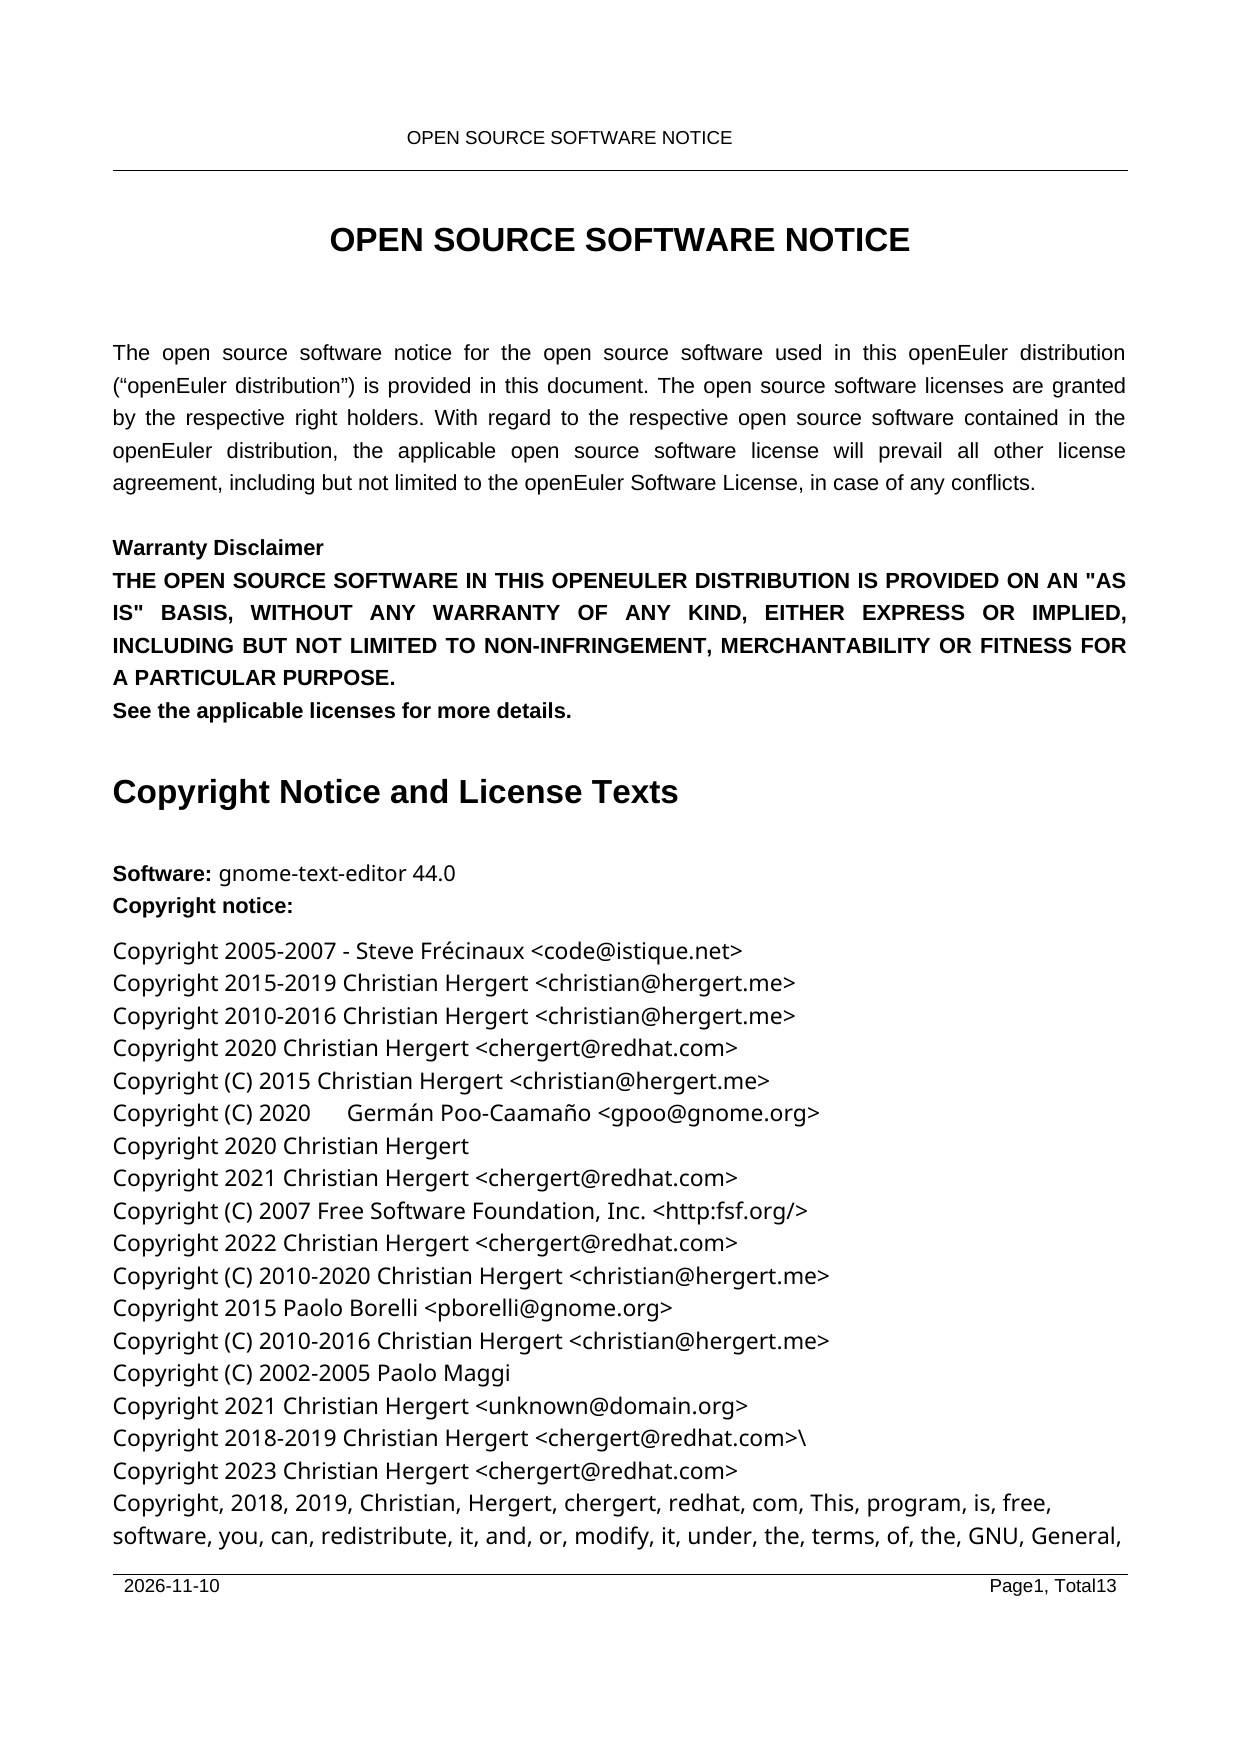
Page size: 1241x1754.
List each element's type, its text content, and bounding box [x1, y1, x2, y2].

text THE OPEN SOURCE SOFTWARE IN THIS OPENEULER DISTRIBUTION IS PROVIDED ON AN "AS IS" BASIS, WITHOUT ANY WARRANTY OF ANY KIND, EITHER EXPRESS OR IMPLIED, INCLUDING BUT NOT LIMITED TO NON-INFRINGEMENT, MERCHANTABILITY OR FITNESS FOR A PARTICULAR PURPOSE. See the applicable licenses for more details. [112, 564, 1128, 726]
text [112, 934, 1128, 1551]
text The open source software notice for the open source software used in this openEuler distribution (“openEuler distribution”) is provided in this document. The open source software licenses are granted by the respective right holders. With regard to the respective open source software contained in the openEuler distribution, the applicable open source software license will prevail all other license agreement, including but not limited to the openEuler Software License, in case of any conflicts. [112, 336, 1128, 499]
text OPEN SOURCE SOFTWARE NOTICE [112, 206, 1128, 271]
text Warranty Disclaimer [112, 531, 1128, 564]
text Copyright notice: [112, 889, 1128, 921]
title Software: gnome-text-editor 44.0 [112, 856, 1128, 889]
text Copyright Notice and License Texts [112, 759, 1128, 824]
